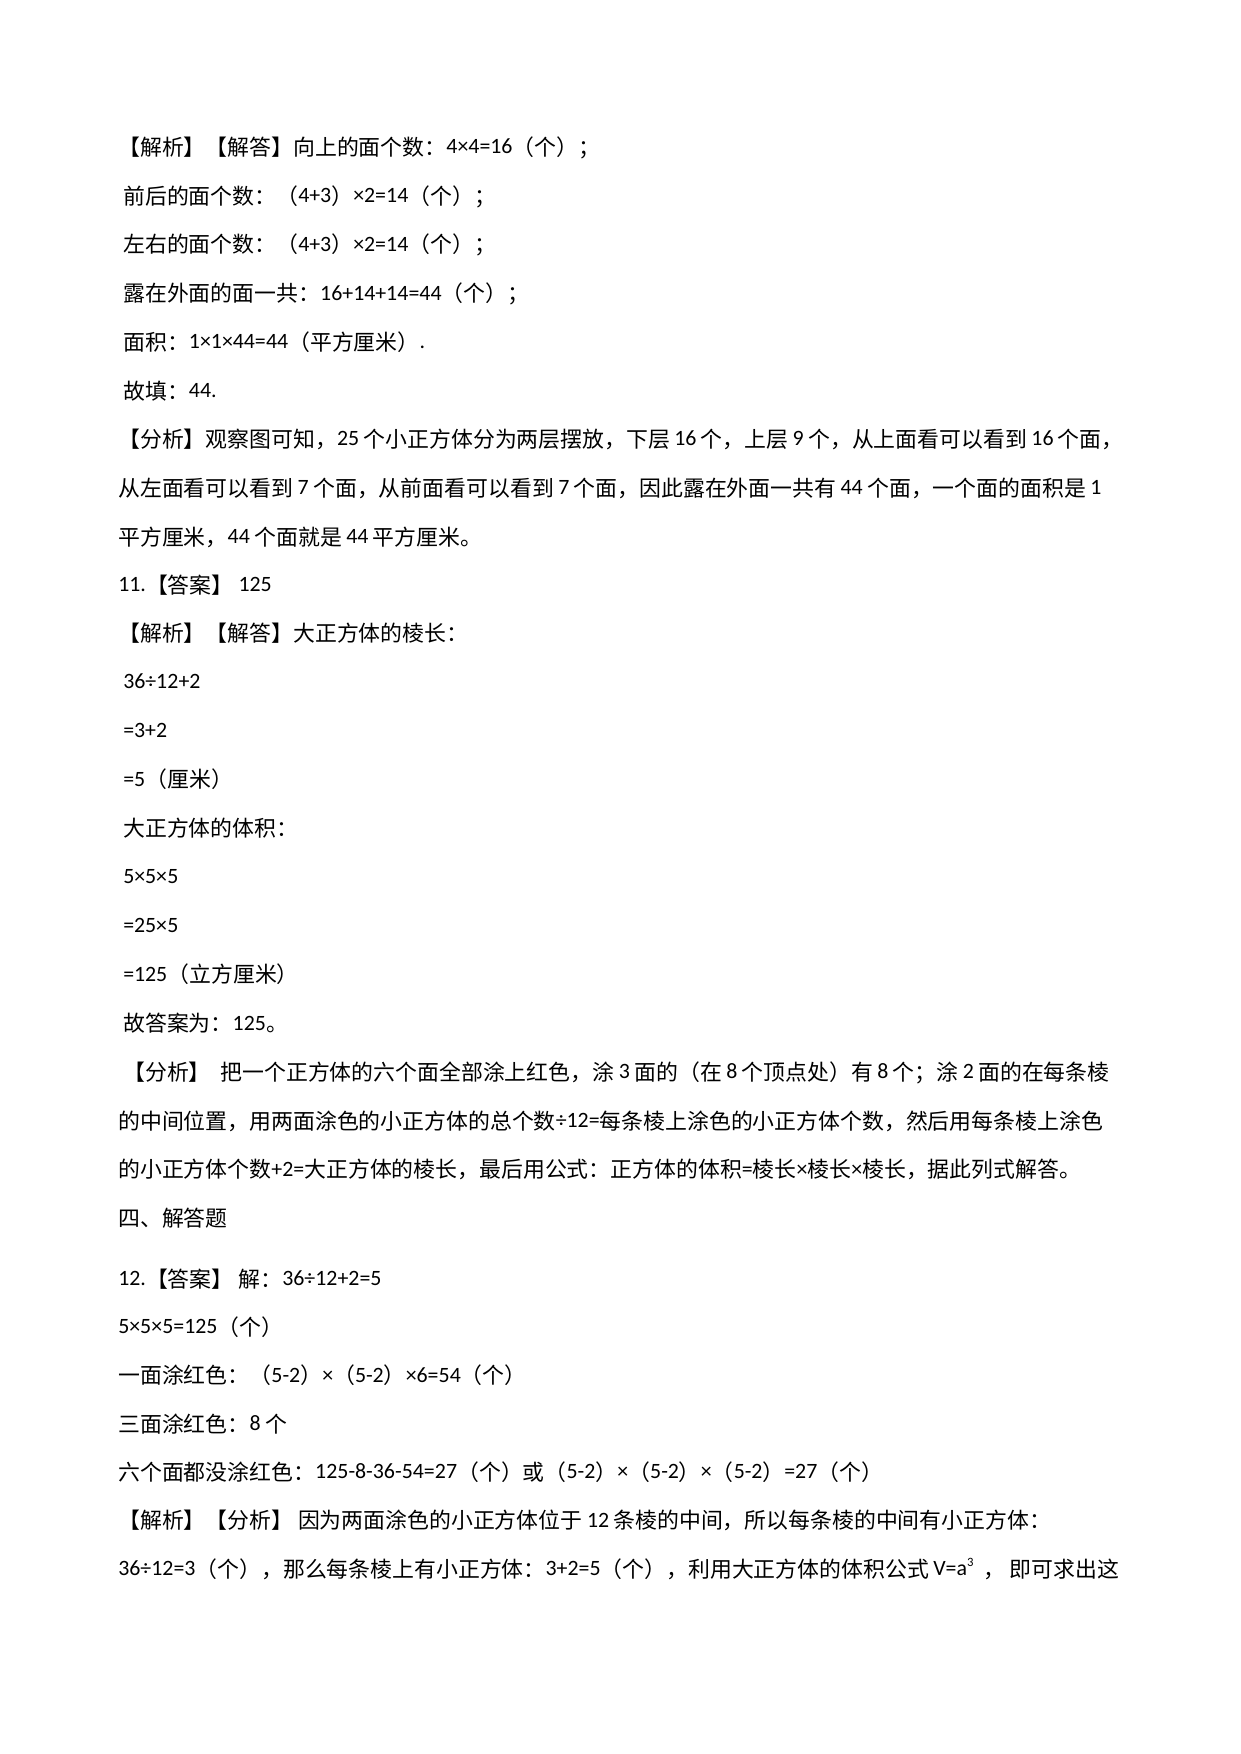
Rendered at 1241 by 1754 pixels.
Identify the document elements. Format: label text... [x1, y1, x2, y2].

text 11.【答案】 125 [118, 567, 1122, 600]
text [118, 1503, 1122, 1584]
text 三面涂红色：8个 [118, 1406, 1122, 1439]
text 【分析】观察图可知，25个小正方体分为两层摆放，下层16个，上层9个，从上面看可以看到16个面，从左面看可以看到7个面，从前面看可以看到7个面，因此露在外面一共有44个面，一个面的面积是1平方厘米，44个面就是44平方厘米。 [118, 422, 1122, 552]
text 六个面都没涂红色：125-8-36-54=27（个）或（5-2）×（5-2）×（5-2）=27（个） [118, 1454, 1122, 1487]
text 四、解答题 [118, 1200, 1122, 1233]
text 12.【答案】 解：36÷12+2=5 [118, 1261, 1122, 1294]
text 5×5×5=125（个） [118, 1309, 1122, 1342]
text 【解析】【解答】向上的面个数：4×4=16（个）； 前后的面个数：（4+3）×2=14（个）； 左右的面个数：（4+3）×2=14（个）； 露在外面的面一共：16+14+14=44（个）； 面积：1×1×44=44（平方厘米）. 故填：44. [118, 129, 1122, 406]
text 【解析】【解答】大正方体的棱长： 36÷12+2 =3+2 =5（厘米） 大正方体的体积： 5×5×5 =25×5 =125（立方厘米） 故答案为：125。 【分析】 把一个正方体的六个面全部涂上红色，涂3面的（在8个顶点处）有8个；涂2面的在每条棱的中间位置，用两面涂色的小正方体的总个数÷12=每条棱上涂色的小正方体个数，然后用每条棱上涂色的小正方体个数+2=大正方体的棱长，最后用公式：正方体的体积=棱长×棱长×棱长，据此列式解答。 [118, 616, 1122, 1184]
text 一面涂红色：（5-2）×（5-2）×6=54（个） [118, 1358, 1122, 1390]
